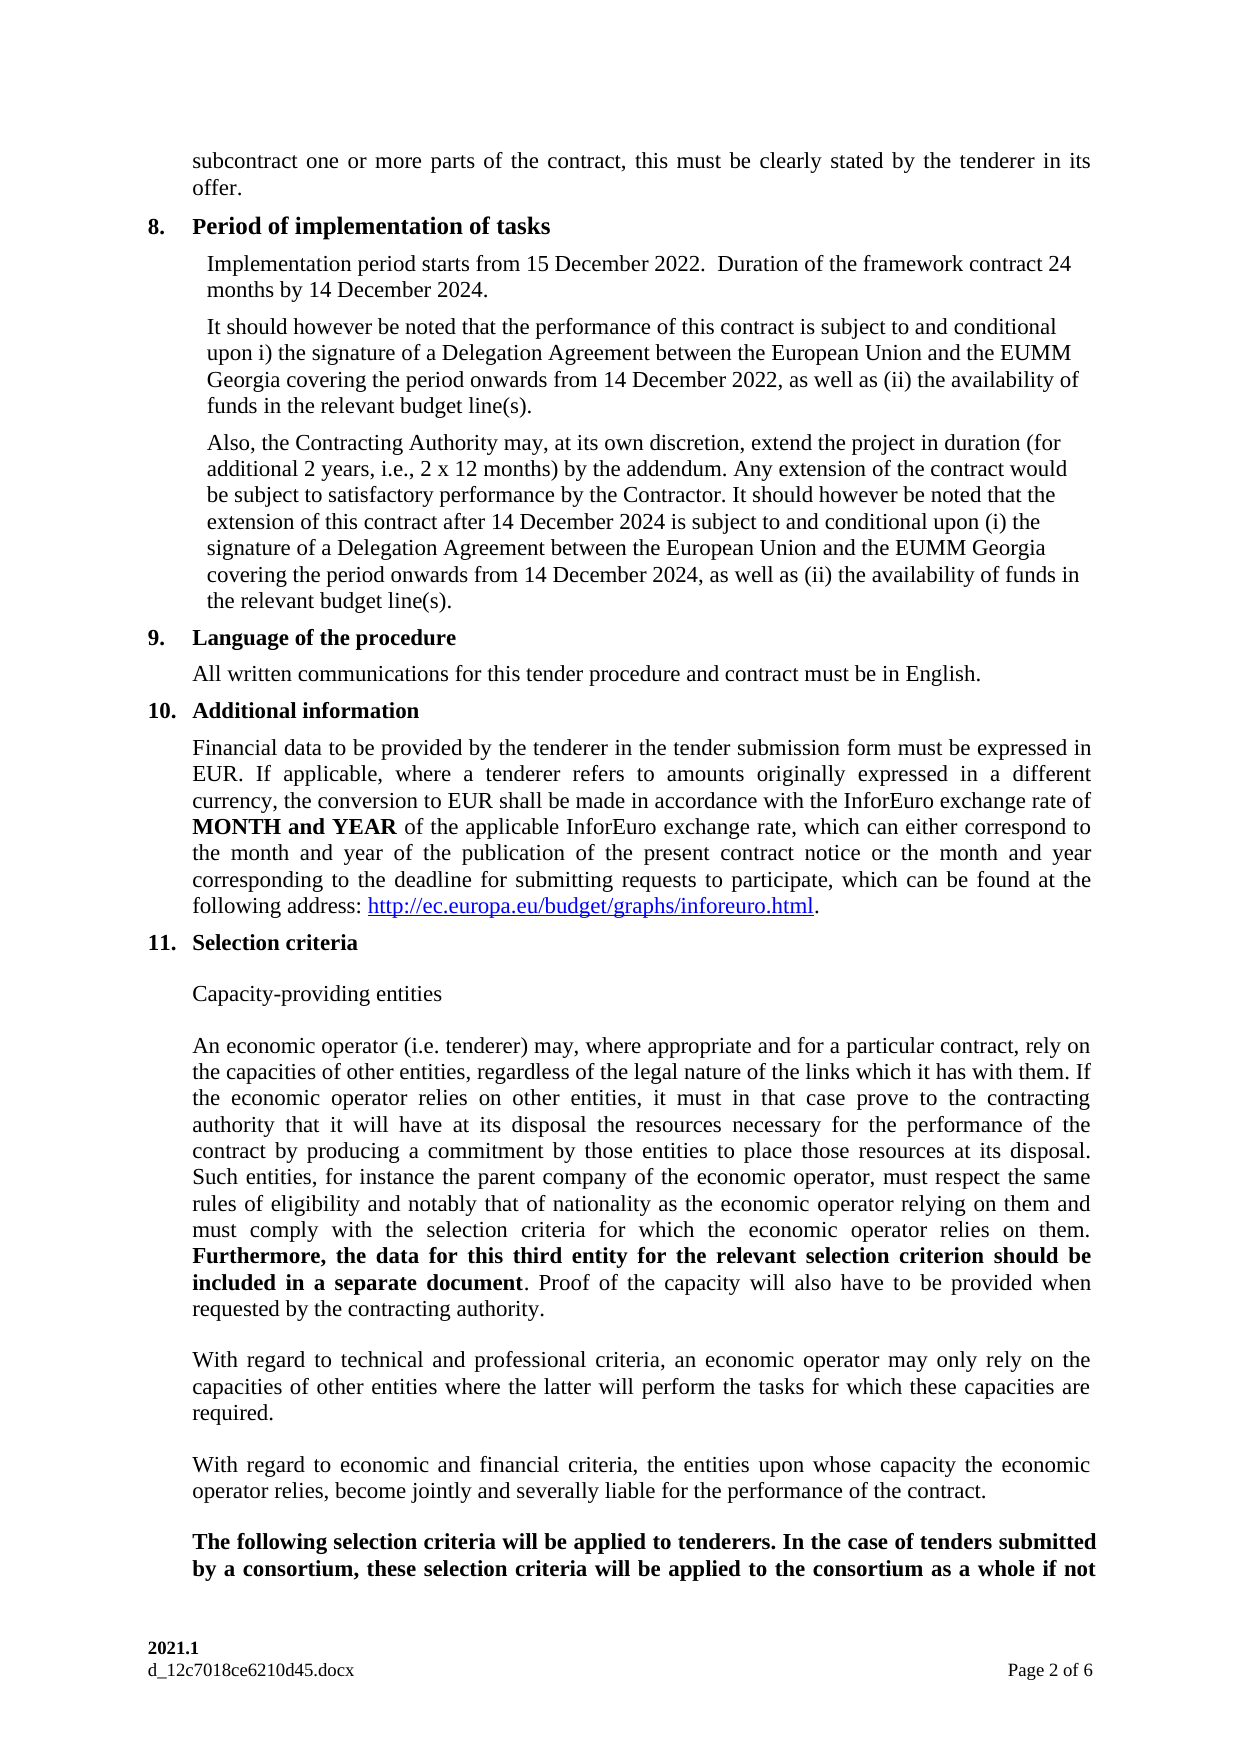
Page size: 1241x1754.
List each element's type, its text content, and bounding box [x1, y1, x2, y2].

subtitle Financial data to be provided by the tenderer in the tender submission form must be expressed in EUR. If applicable, where a tenderer refers to amounts originally expressed in a different currency, the conversion to EUR shall be made in accordance with the InforEuro exchange rate of MONTH and YEAR of the applicable InforEuro exchange rate, which can either correspond to the month and year of the publication of the present contract notice or the month and year corresponding to the deadline for submitting requests to participate, which can be found at the following address: http://ec.europa.eu/budget/graphs/inforeuro.html. [192, 734, 1093, 918]
text With regard to economic and financial criteria, the entities upon whose capacity the economic operator relies, become jointly and severally liable for the performance of the contract. [192, 1451, 1093, 1503]
subtitle Implementation period starts from 15 December 2022. Duration of the framework contract 24 months by 14 December 2024. [207, 250, 1093, 303]
subtitle Selection criteria [148, 929, 1093, 955]
text All written communications for this tender procedure and contract must be in English. [192, 661, 1093, 687]
text An economic operator (i.e. tenderer) may, where appropriate and for a particular contract, rely on the capacities of other entities, regardless of the legal nature of the links which it has with them. If the economic operator relies on other entities, it must in that case prove to the contracting authority that it will have at its disposal the resources necessary for the performance of the contract by producing a commitment by those entities to place those resources at its disposal. Such entities, for instance the parent company of the economic operator, must respect the same rules of eligibility and notably that of nationality as the economic operator relying on them and must comply with the selection criteria for which the economic operator relies on them. Furthermore, the data for this third entity for the relevant selection criterion should be included in a separate document. Proof of the capacity will also have to be provided when requested by the contracting authority. [192, 1032, 1093, 1322]
subtitle Also, the Contracting Authority may, at its own discretion, extend the project in duration (for additional 2 years, i.e., 2 x 12 months) by the addendum. Any extension of the contract would be subject to satisfactory performance by the Contractor. It should however be noted that the extension of this contract after 14 December 2024 is subject to and conditional upon (i) the signature of a Delegation Agreement between the European Union and the EUMM Georgia covering the period onwards from 14 December 2024, as well as (ii) the availability of funds in the relevant budget line(s). [207, 429, 1093, 613]
subtitle Language of the procedure [148, 624, 1093, 650]
text Capacity-providing entities [192, 980, 1093, 1007]
subtitle Additional information [148, 697, 1093, 724]
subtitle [192, 148, 1093, 200]
text With regard to technical and professional criteria, an economic operator may only rely on the capacities of other entities where the latter will perform the tasks for which these capacities are required. [192, 1347, 1093, 1426]
subtitle It should however be noted that the performance of this contract is subject to and conditional upon i) the signature of a Delegation Agreement between the European Union and the EUMM Georgia covering the period onwards from 14 December 2022, as well as (ii) the availability of funds in the relevant budget line(s). [207, 313, 1093, 418]
subtitle Period of implementation of tasks [148, 211, 1093, 239]
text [192, 1528, 1098, 1581]
